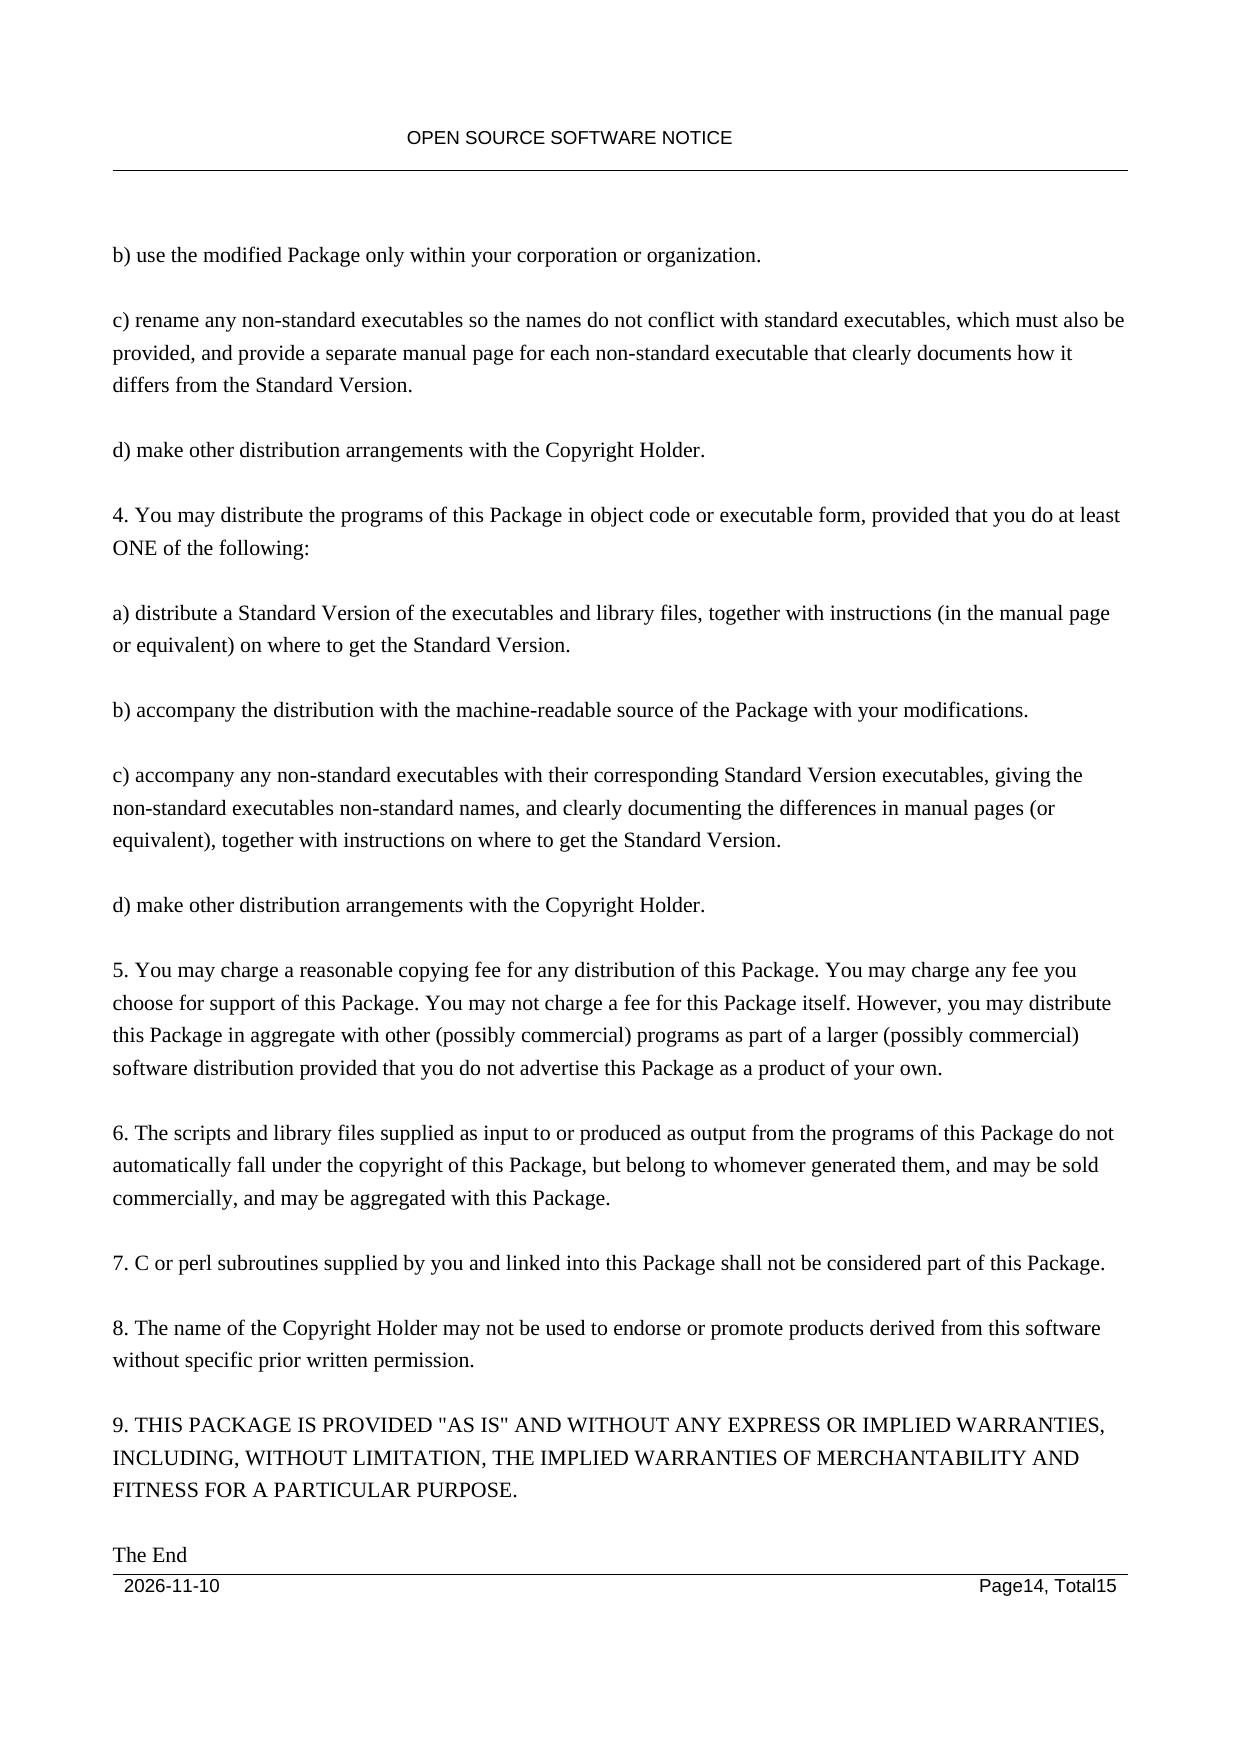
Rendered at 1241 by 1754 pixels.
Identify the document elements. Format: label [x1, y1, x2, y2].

text [112, 206, 1128, 1571]
